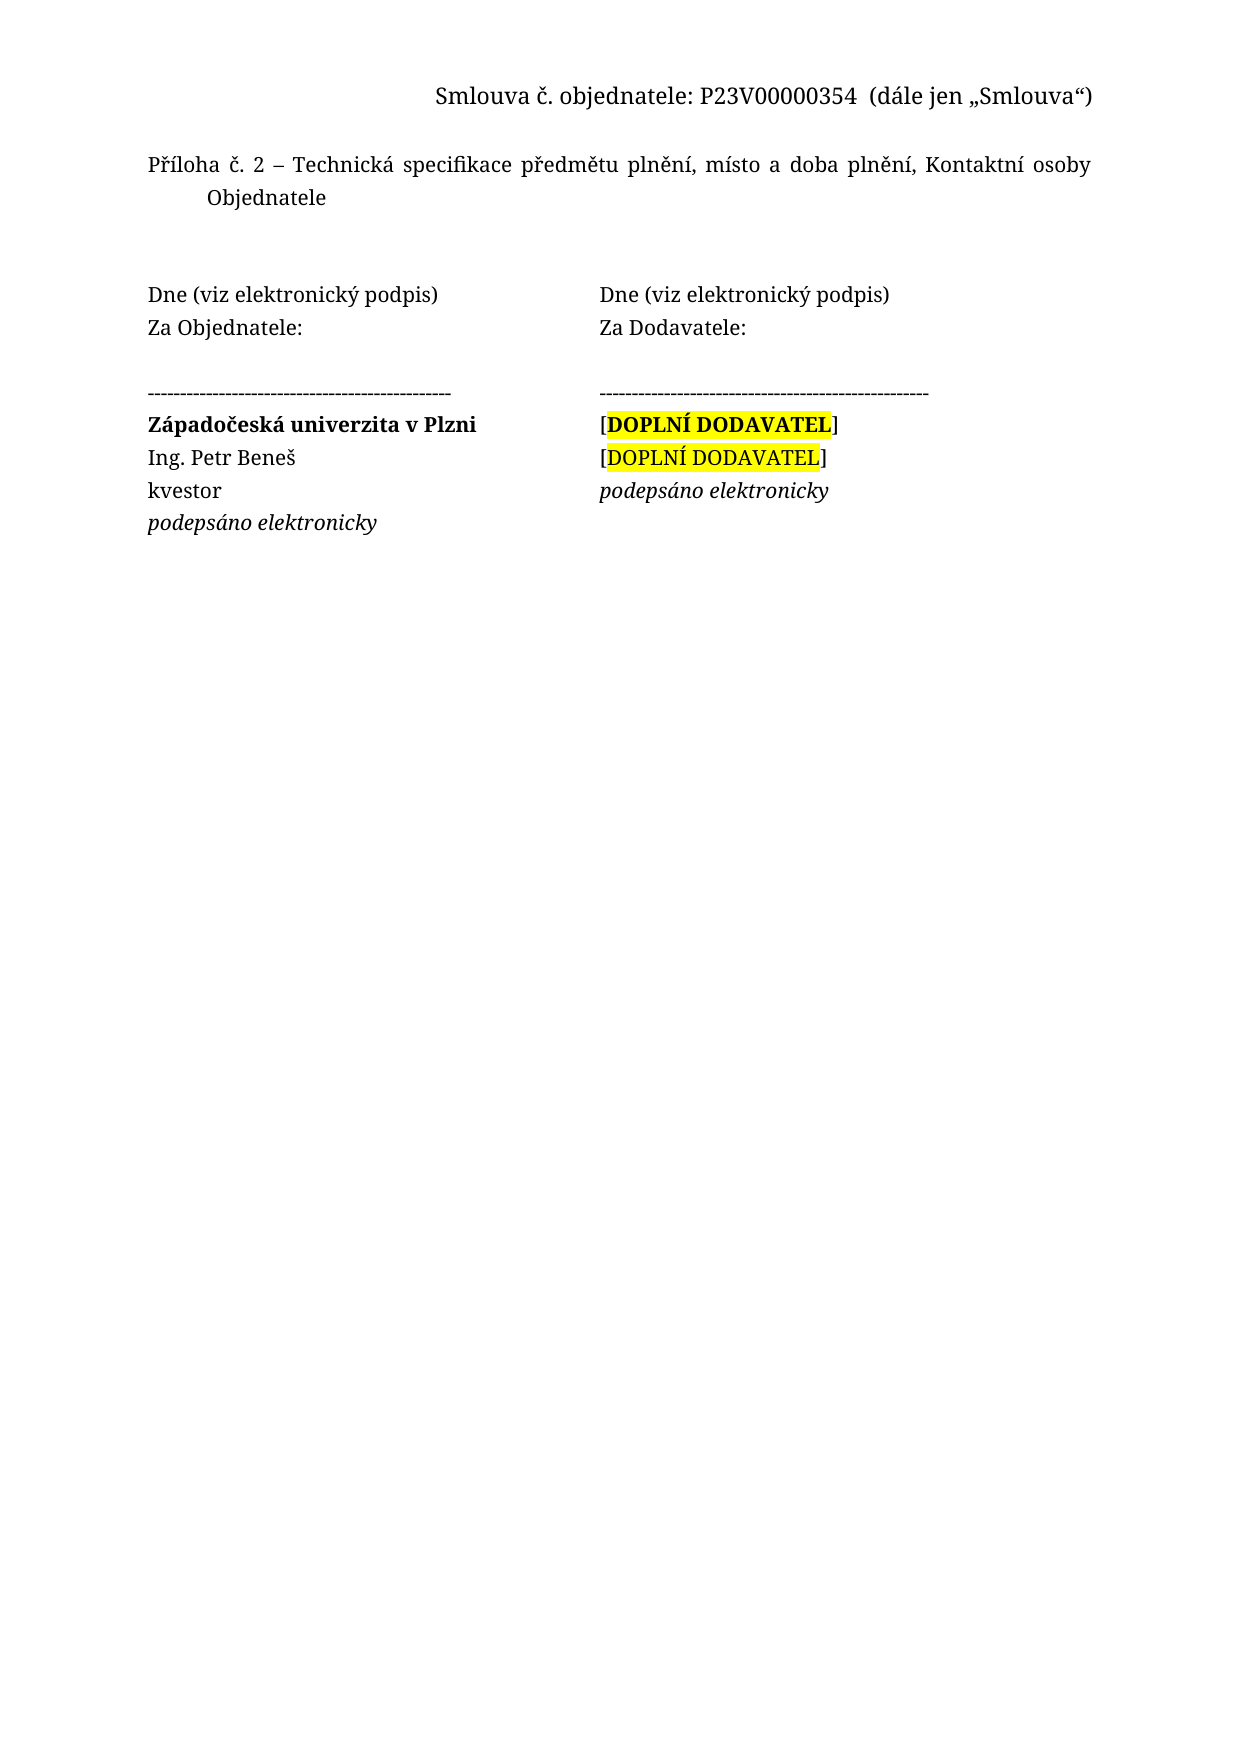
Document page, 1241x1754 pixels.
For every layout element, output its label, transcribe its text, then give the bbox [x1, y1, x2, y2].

table_header Dne (viz elektronický podpis) Za Objednatele: ----------------------------------------------- Západočeská univerzita v Plzni Ing. Petr Beneš kvestor podepsáno elektronicky [136, 280, 588, 541]
table_header Dne (viz elektronický podpis) Za Dodavatele: --------------------------------------------------- [DOPLNÍ DODAVATEL] [DOPLNÍ DODAVATEL] podepsáno elektronicky [588, 280, 1040, 541]
text Příloha č. 2 – Technická specifikace předmětu plnění, místo a doba plnění, Kontaktní osoby Objednatele [148, 150, 1093, 211]
